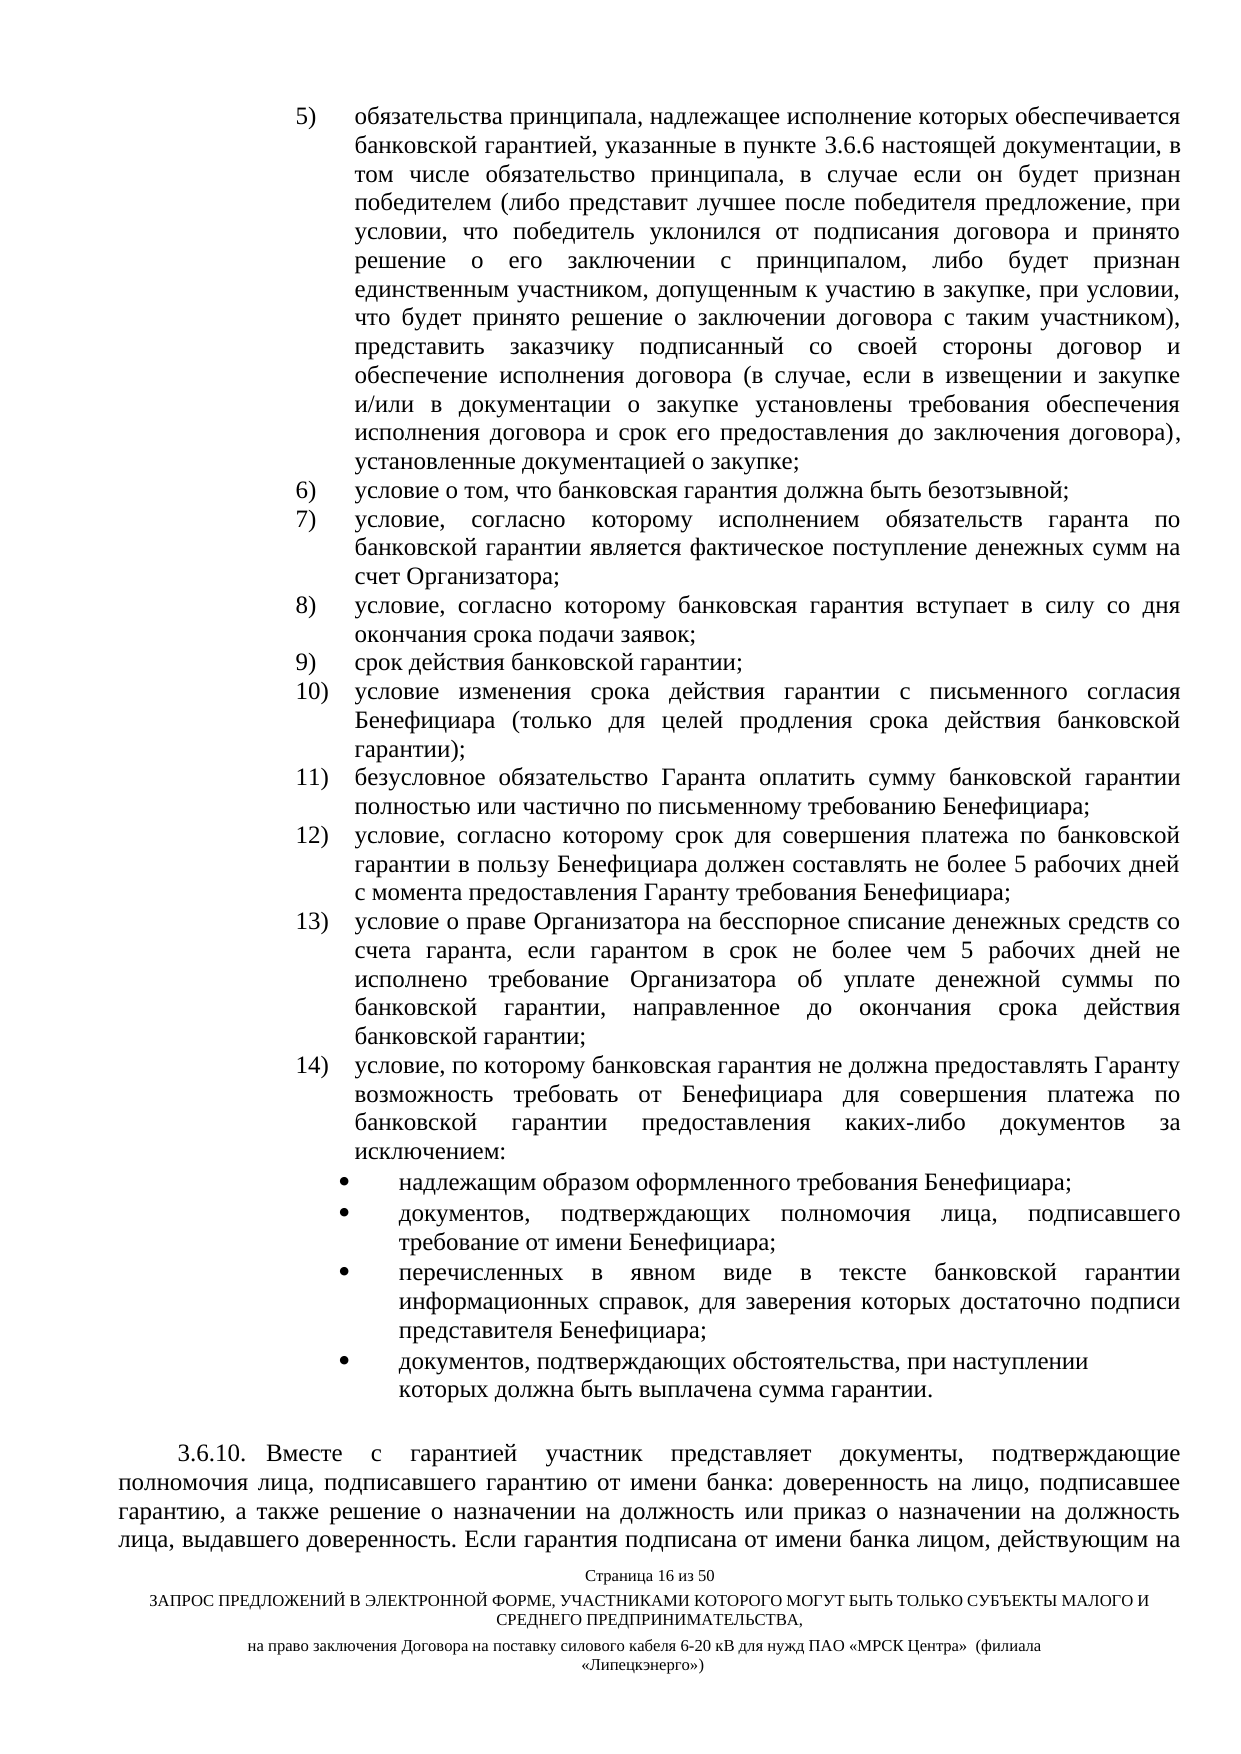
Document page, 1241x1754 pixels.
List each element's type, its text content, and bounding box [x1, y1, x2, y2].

list перечисленных в явном виде в тексте банковской гарантии информационных справок, для заверения которых достаточно подписи представителя Бенефициара; [340, 1257, 1181, 1344]
list обязательства принципала, надлежащее исполнение которых обеспечивается банковской гарантией, указанные в пункте 3.6.6 настоящей документации, в том числе обязательство принципала, в случае если он будет признан победителем (либо представит лучшее после победителя предложение, при условии, что победитель уклонился от подписания договора и принято решение о его заключении с принципалом, либо будет признан единственным участником, допущенным к участию в закупке, при условии, что будет принято решение о заключении договора с таким участником), представить заказчику подписанный со своей стороны договор и обеспечение исполнения договора (в случае, если в извещении и закупке и/или в документации о закупке установлены требования обеспечения исполнения договора и срок его предоставления до заключения договора), установленные документацией о закупке; [295, 101, 1181, 475]
list документов, подтверждающих обстоятельства, при наступлении которых должна быть выплачена сумма гарантии. [340, 1346, 1181, 1403]
list условие, согласно которому исполнением обязательств гаранта по банковской гарантии является фактическое поступление денежных сумм на счет Организатора; [295, 504, 1181, 590]
list условие изменения срока действия гарантии с письменного согласия Бенефициара (только для целей продления срока действия банковской гарантии); [295, 676, 1181, 762]
list безусловное обязательство Гаранта оплатить сумму банковской гарантии полностью или частично по письменному требованию Бенефициара; [295, 762, 1181, 820]
list документов, подтверждающих полномочия лица, подписавшего требование от имени Бенефициара; [340, 1198, 1181, 1255]
list надлежащим образом оформленного требования Бенефициара; [340, 1167, 1181, 1196]
list условие, согласно которому срок для совершения платежа по банковской гарантии в пользу Бенефициара должен составлять не более 5 рабочих дней с момента предоставления Гаранту требования Бенефициара; [295, 820, 1181, 906]
list условие о том, что банковская гарантия должна быть безотзывной; [295, 475, 1181, 504]
list условие, согласно которому банковская гарантия вступает в силу со дня окончания срока подачи заявок; [295, 590, 1181, 647]
list условие о праве Организатора на бесспорное списание денежных средств со счета гаранта, если гарантом в срок не более чем 5 рабочих дней не исполнено требование Организатора об уплате денежной суммы по банковской гарантии, направленное до окончания срока действия банковской гарантии; [295, 906, 1181, 1050]
list срок действия банковской гарантии; [295, 647, 1181, 676]
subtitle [118, 1438, 1181, 1553]
list условие, по которому банковская гарантия не должна предоставлять Гаранту возможность требовать от Бенефициара для совершения платежа по банковской гарантии предоставления каких-либо документов за исключением: [295, 1050, 1181, 1165]
